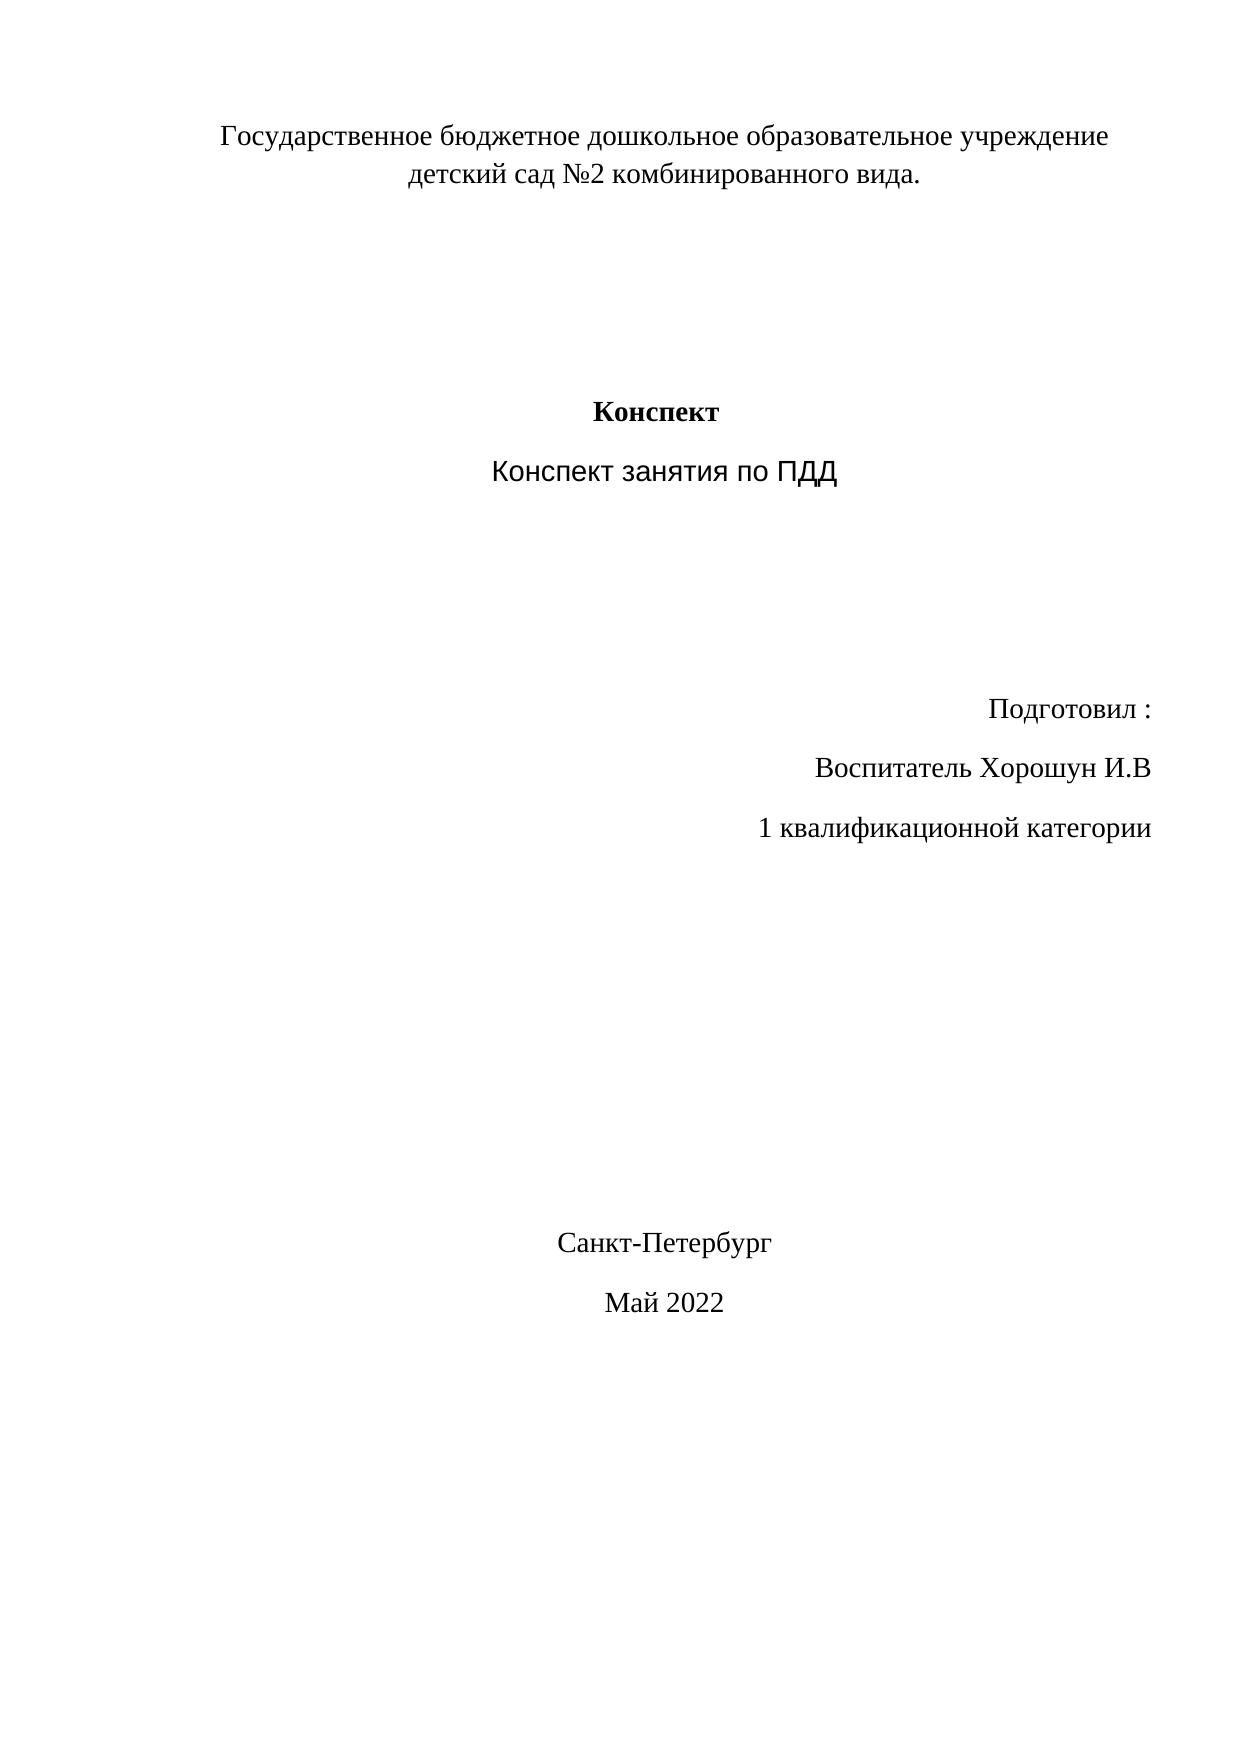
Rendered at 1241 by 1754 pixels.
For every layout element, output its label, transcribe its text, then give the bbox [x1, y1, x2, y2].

text 1 квалификационной категории [177, 810, 1152, 843]
text Подготовил : [177, 691, 1152, 724]
text Государственное бюджетное дошкольное образовательное учреждение детский сад №2 комбинированного вида. [177, 118, 1152, 190]
text Май 2022 [177, 1285, 1152, 1318]
text Воспитатель Хорошун И.В [177, 750, 1152, 784]
text Конспект занятия по ПДД [177, 453, 1152, 487]
text Конспект [177, 394, 1152, 428]
text Санкт-Петербург [177, 1225, 1152, 1259]
